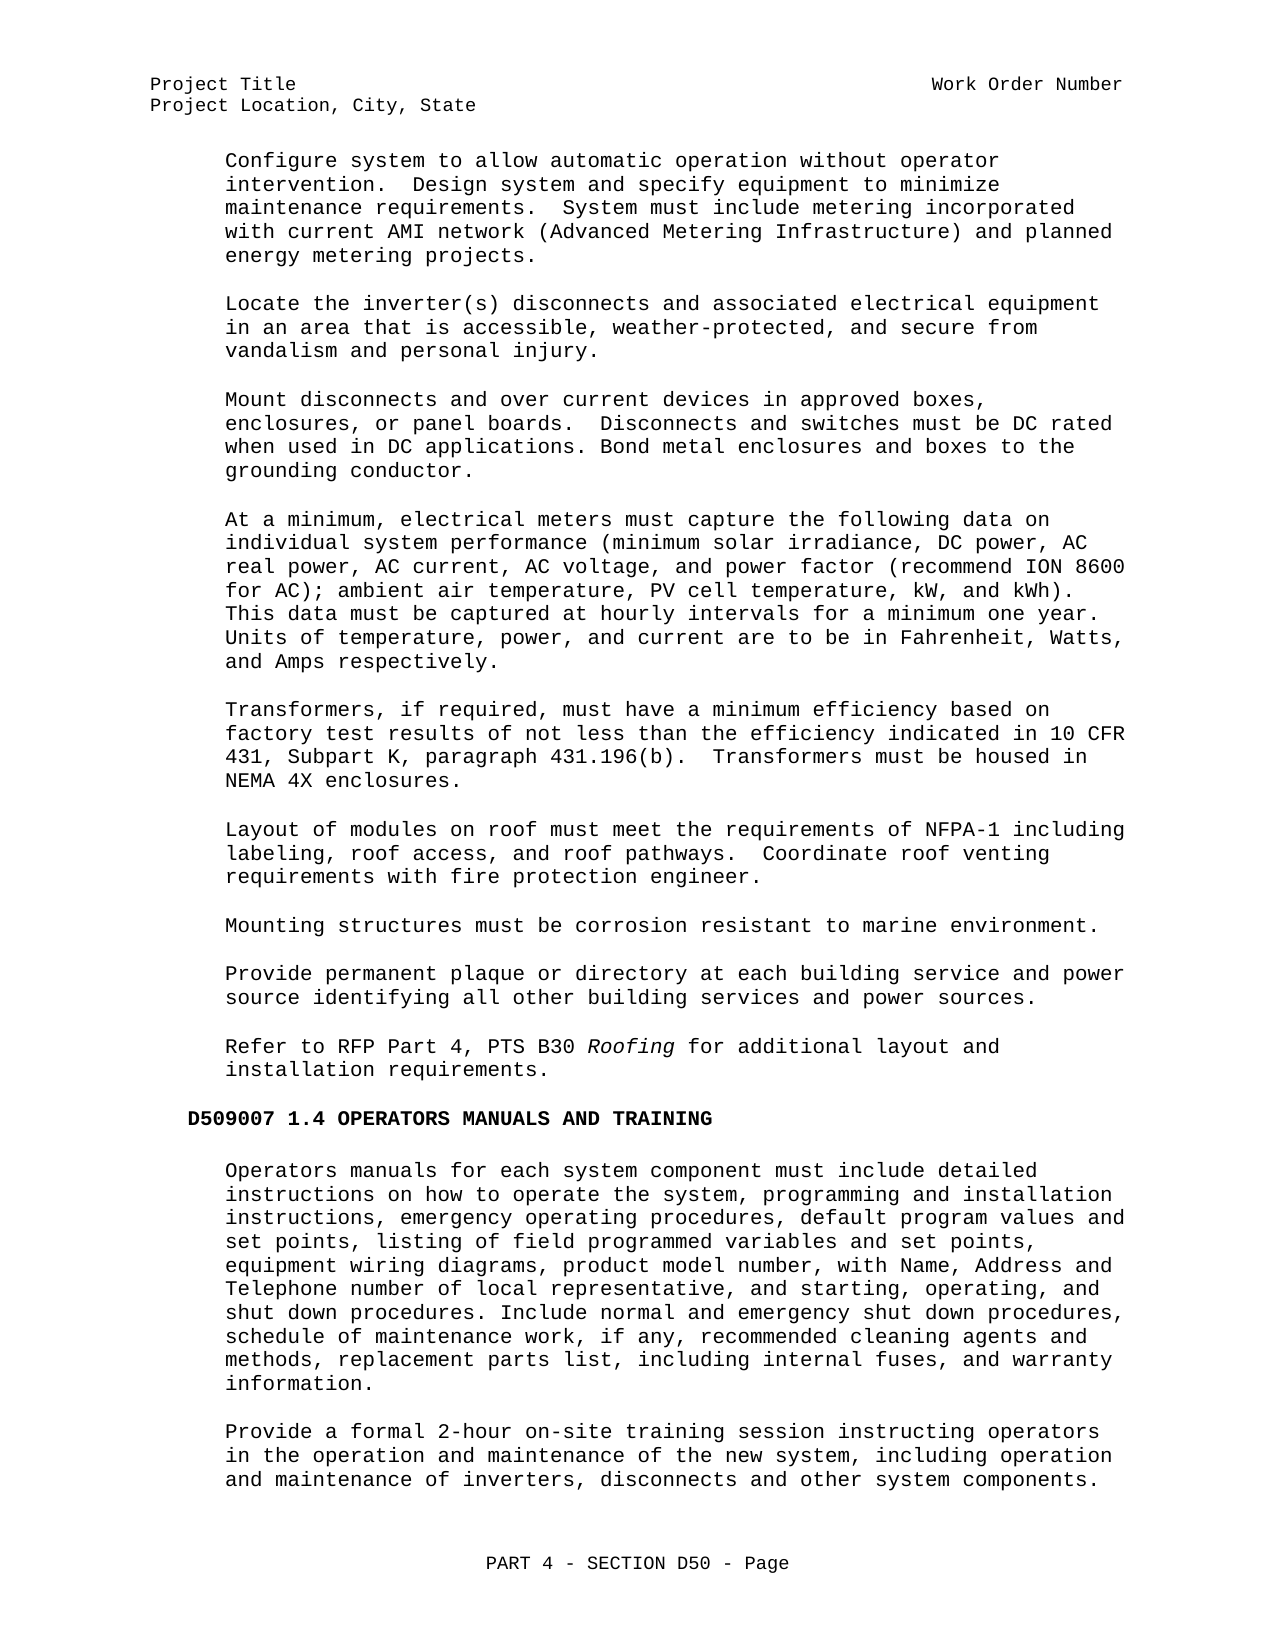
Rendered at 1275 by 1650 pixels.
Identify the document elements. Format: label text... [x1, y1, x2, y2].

text Operators manuals for each system component must include detailed instructions on how to operate the system, programming and installation instructions, emergency operating procedures, default program values and set points, listing of field programmed variables and set points, equipment wiring diagrams, product model number, with Name, Address and Telephone number of local representative, and starting, operating, and shut down procedures. Include normal and emergency shut down procedures, schedule of maintenance work, if any, recommended cleaning agents and methods, replacement parts list, including internal fuses, and warranty information. [225, 1160, 1125, 1397]
text D509007 1.4 OPERATORS MANUALS AND TRAINING [150, 1108, 1125, 1132]
text Mounting structures must be corrosion resistant to marine environment. [225, 915, 1125, 938]
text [225, 1422, 1125, 1492]
text Transformers, if required, must have a minimum efficiency based on factory test results of not less than the efficiency indicated in 10 CFR 431, Subpart K, paragraph 431.196(b). Transformers must be housed in NEMA 4X enclosures. [225, 699, 1125, 794]
text Refer to RFP Part 4, PTS B30 Roofing for additional layout and installation requirements. [225, 1036, 1125, 1083]
text Mount disconnects and over current devices in approved boxes, enclosures, or panel boards. Disconnects and switches must be DC rated when used in DC applications. Bond metal enclosures and boxes to the grounding conductor. [225, 389, 1125, 484]
text Provide permanent plaque or directory at each building service and power source identifying all other building services and power sources. [225, 963, 1125, 1011]
text Locate the inverter(s) disconnects and associated electrical equipment in an area that is accessible, weather-protected, and secure from vandalism and personal injury. [225, 293, 1125, 364]
text Configure system to allow automatic operation without operator intervention. Design system and specify equipment to minimize maintenance requirements. System must include metering incorporated with current AMI network (Advanced Metering Infrastructure) and planned energy metering projects. [225, 150, 1125, 268]
text Layout of modules on roof must meet the requirements of NFPA-1 including labeling, roof access, and roof pathways. Coordinate roof venting requirements with fire protection engineer. [225, 819, 1125, 890]
text At a minimum, electrical meters must capture the following data on individual system performance (minimum solar irradiance, DC power, AC real power, AC current, AC voltage, and power factor (recommend ION 8600 for AC); ambient air temperature, PV cell temperature, kW, and kWh). This data must be captured at hourly intervals for a minimum one year. Units of temperature, power, and current are to be in Fahrenheit, Watts, and Amps respectively. [225, 509, 1125, 674]
